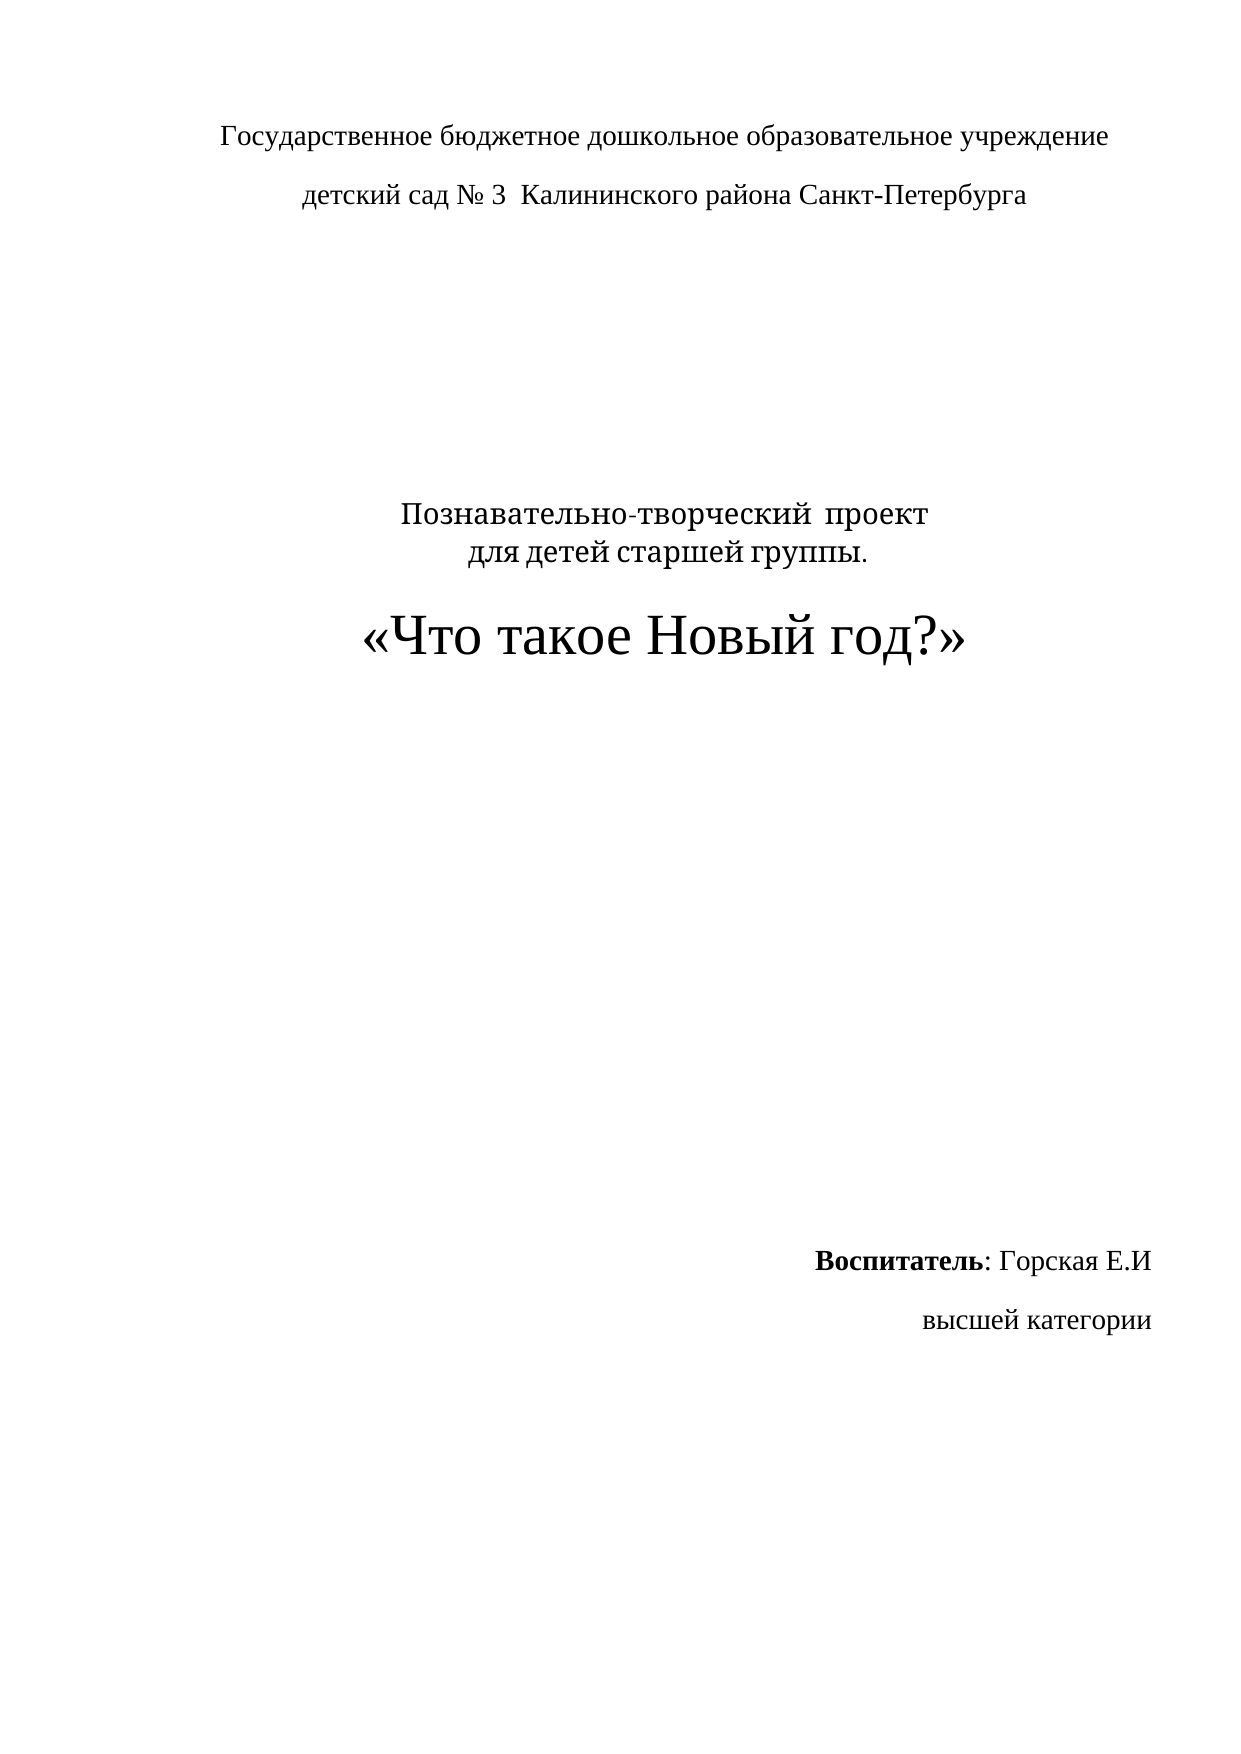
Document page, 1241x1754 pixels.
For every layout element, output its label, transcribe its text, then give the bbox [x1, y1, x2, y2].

text детский сад № 3 Калининского района Санкт-Петербурга [177, 177, 1152, 211]
subtitle Познавательно-творческий проект [177, 498, 1152, 532]
text «Что такое Новый год?» [177, 600, 1152, 667]
text Государственное бюджетное дошкольное образовательное учреждение [177, 118, 1152, 152]
text Воспитатель: Горская Е.И [177, 1243, 1152, 1277]
text высшей категории [177, 1302, 1152, 1336]
subtitle для детей старшей группы. [177, 537, 1152, 570]
